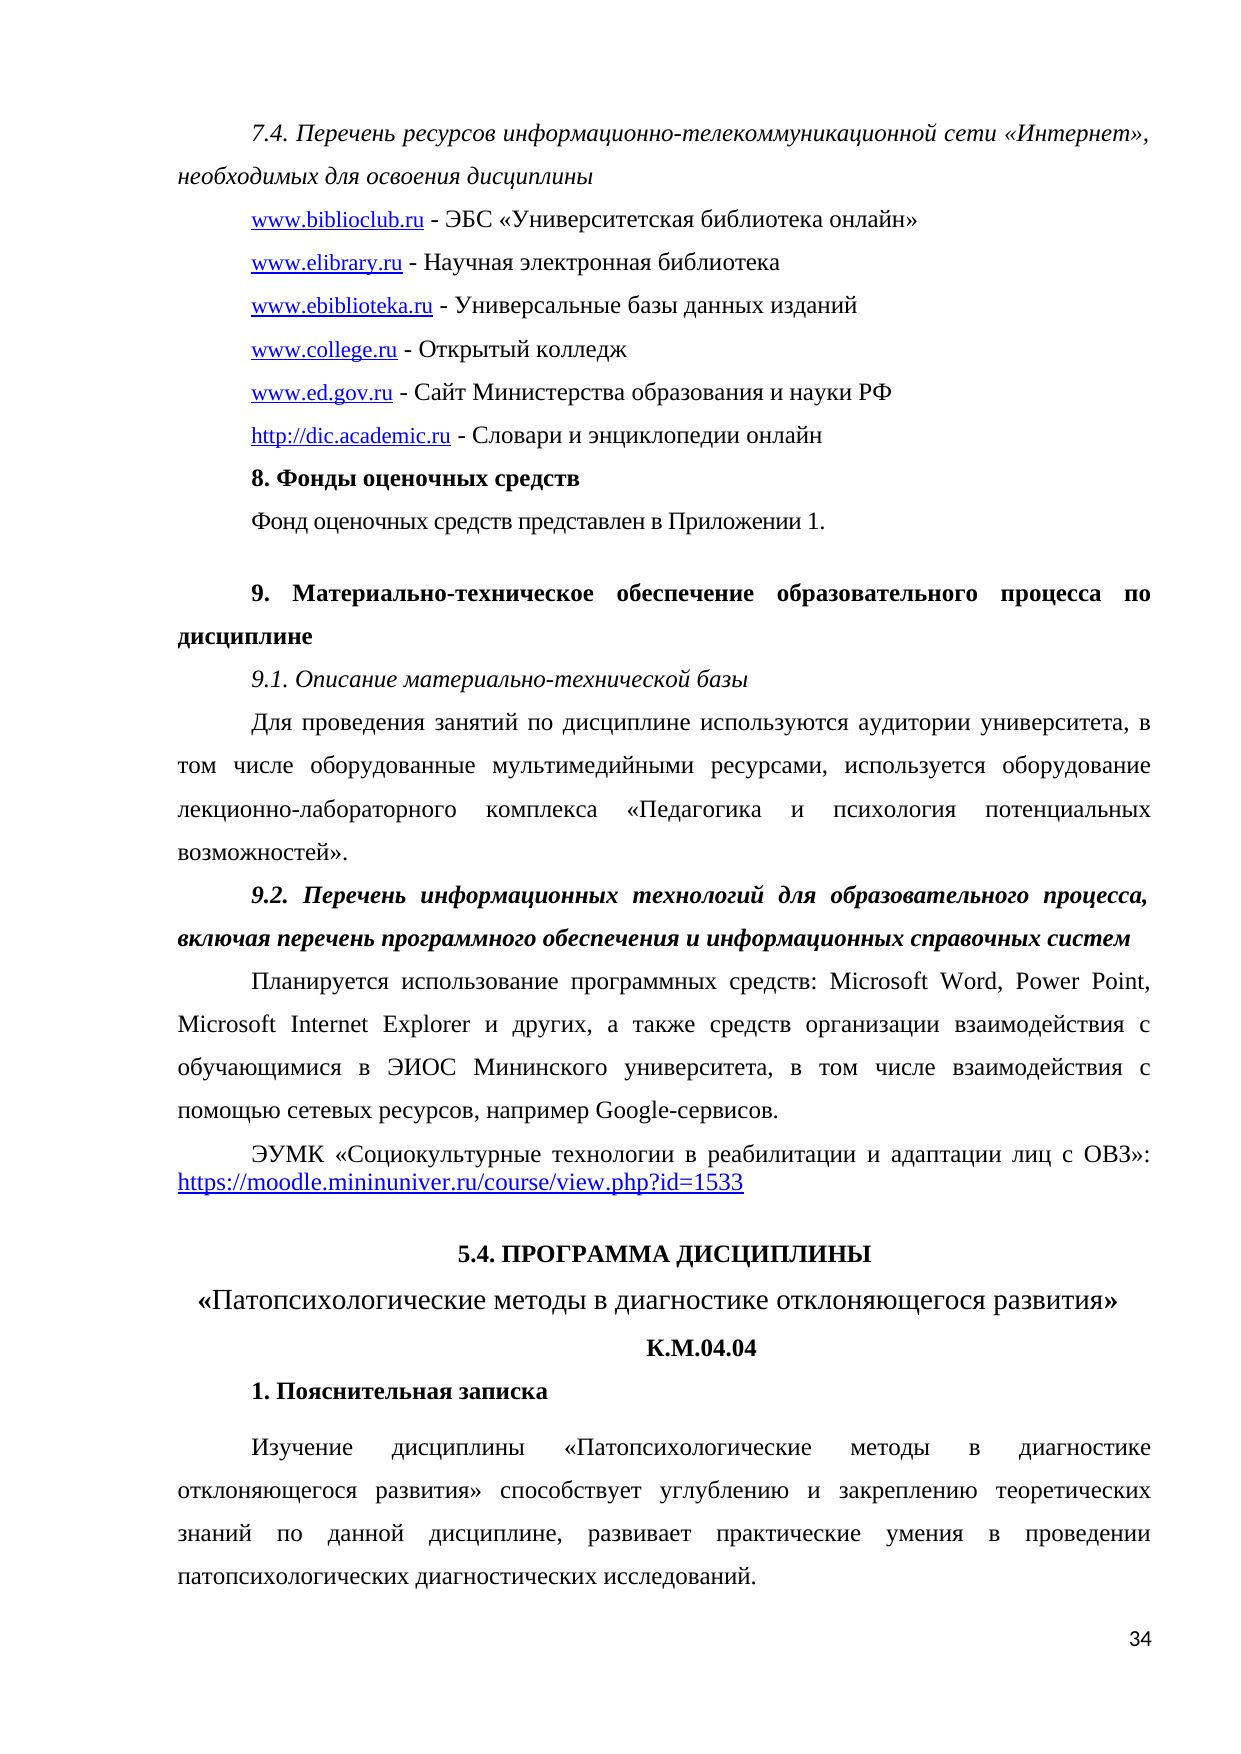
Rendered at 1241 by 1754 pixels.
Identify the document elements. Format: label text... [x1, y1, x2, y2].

text www.elibrary.ru - Научная электронная библиотека [177, 247, 1152, 276]
text ЭУМК «Социокультурные технологии в реабилитации и адаптации лиц с ОВЗ»: https://moodle.mininuniver.ru/course/view.php?id=1533 [177, 1139, 1152, 1196]
text 1. Пояснительная записка [177, 1376, 1152, 1405]
text Планируется использование программных средств: Microsoft Word, Power Point, Microsoft Internet Explorer и других, а также средств организации взаимодействия с обучающимися в ЭИОС Мининского университета, в том числе взаимодействия с помощью сетевых ресурсов, например Google-сервисов. [177, 966, 1152, 1124]
text http://dic.academic.ru - Словари и энциклопедии онлайн [177, 420, 1152, 449]
text 7.4. Перечень ресурсов информационно-телекоммуникационной сети «Интернет», необходимых для освоения дисциплины [177, 118, 1152, 190]
text www.biblioclub.ru - ЭБС «Университетская библиотека онлайн» [177, 204, 1152, 233]
text 9.2. Перечень информационных технологий для образовательного процесса, включая перечень программного обеспечения и информационных справочных систем [177, 880, 1152, 952]
text www.ebiblioteka.ru - Универсальные базы данных изданий [177, 291, 1152, 319]
text www.college.ru - Открытый колледж [177, 334, 1152, 362]
text 5.4. ПРОГРАММА ДИСЦИПЛИНЫ [177, 1239, 1152, 1268]
text К.М.04.04 [177, 1333, 1152, 1362]
text Для проведения занятий по дисциплине используются аудитории университета, в том числе оборудованные мультимедийными ресурсами, используется оборудование лекционно-лабораторного комплекса «Педагогика и психология потенциальных возможностей». [177, 707, 1152, 866]
text Изучение дисциплины «Патопсихологические методы в диагностике отклоняющегося развития» способствует углублению и закреплению теоретических знаний по данной дисциплине, развивает практические умения в проведении патопсихологических диагностических исследований. [177, 1432, 1152, 1590]
text Фонд оценочных средств представлен в Приложении 1. [177, 506, 1152, 535]
text www.ed.gov.ru - Сайт Министерства образования и науки РФ [177, 377, 1152, 406]
text 9. Материально-техническое обеспечение образовательного процесса по дисциплине [177, 578, 1152, 650]
text 9.1. Описание материально-технической базы [177, 664, 1152, 693]
text 8. Фонды оценочных средств [177, 463, 1152, 492]
list «Патопсихологические методы в диагностике отклоняющегося развития» [177, 1282, 1138, 1316]
